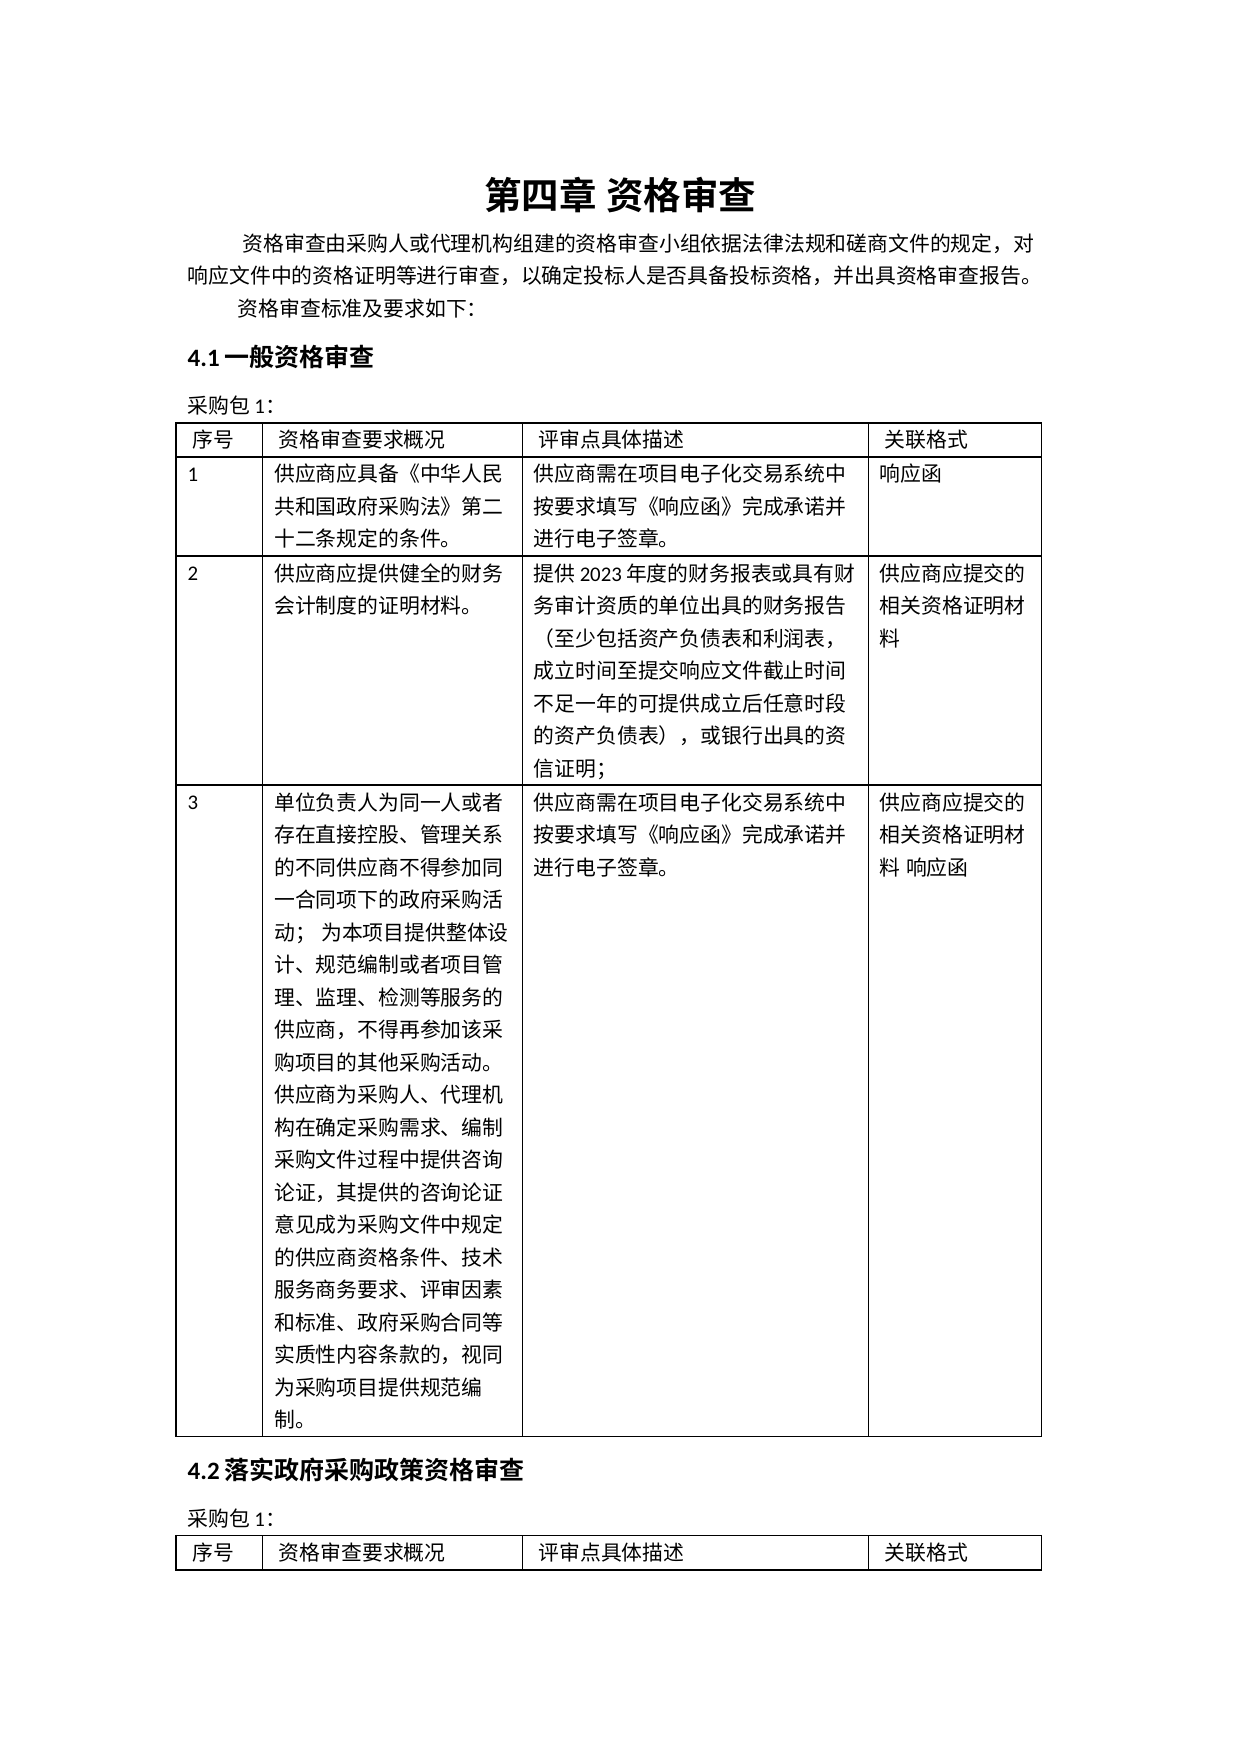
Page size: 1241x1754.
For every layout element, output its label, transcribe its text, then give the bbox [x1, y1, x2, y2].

table_cell 供应商应具备《中华人民共和国政府采购法》第二十二条规定的条件。 [263, 458, 522, 555]
table_cell 2 [177, 557, 262, 784]
table_header 评审点具体描述 [523, 424, 868, 456]
table_cell 供应商需在项目电子化交易系统中按要求填写《响应函》完成承诺并进行电子签章。 [523, 458, 868, 555]
table_header 序号 [177, 424, 262, 456]
table_header 资格审查要求概况 [263, 424, 522, 456]
text 4.2落实政府采购政策资格审查 [187, 1437, 1053, 1502]
table_cell 提供2023年度的财务报表或具有财务审计资质的单位出具的财务报告（至少包括资产负债表和利润表，成立时间至提交响应文件截止时间不足一年的可提供成立后任意时段的资产负债表），或银行出具的资信证明； [523, 557, 868, 784]
text 第四章 资格审查 [187, 162, 1053, 227]
table_header 序号 [177, 1536, 262, 1569]
text 资格审查由采购人或代理机构组建的资格审查小组依据法律法规和磋商文件的规定，对响应文件中的资格证明等进行审查，以确定投标人是否具备投标资格，并出具资格审查报告。 [187, 227, 1053, 292]
table_cell 1 [177, 458, 262, 555]
table_header 关联格式 [869, 424, 1041, 456]
text 采购包1： [187, 389, 1053, 422]
table_cell 3 [177, 786, 262, 1436]
table_header 评审点具体描述 [523, 1536, 868, 1569]
table_cell 单位负责人为同一人或者存在直接控股、管理关系的不同供应商不得参加同一合同项下的政府采购活动； 为本项目提供整体设计、规范编制或者项目管理、监理、检测等服务的供应商，不得再参加该采购项目的其他采购活动。供应商为采购人、代理机构在确定采购需求、编制采购文件过程中提供咨询论证，其提供的咨询论证意见成为采购文件中规定的供应商资格条件、技术服务商务要求、评审因素和标准、政府采购合同等实质性内容条款的，视同为采购项目提供规范编制。 [263, 786, 522, 1436]
text 资格审查标准及要求如下： [187, 292, 1053, 324]
table_cell 供应商应提供健全的财务会计制度的证明材料。 [263, 557, 522, 784]
text 4.1一般资格审查 [187, 324, 1053, 389]
table_header 资格审查要求概况 [263, 1536, 522, 1569]
table_cell 响应函 [869, 458, 1041, 555]
table_header 关联格式 [869, 1536, 1041, 1569]
table_cell 供应商应提交的相关资格证明材料 响应函 [869, 786, 1041, 1436]
table_cell 供应商应提交的相关资格证明材料 [869, 557, 1041, 784]
table_cell 供应商需在项目电子化交易系统中按要求填写《响应函》完成承诺并进行电子签章。 [523, 786, 868, 1436]
text 采购包1： [187, 1502, 1053, 1535]
